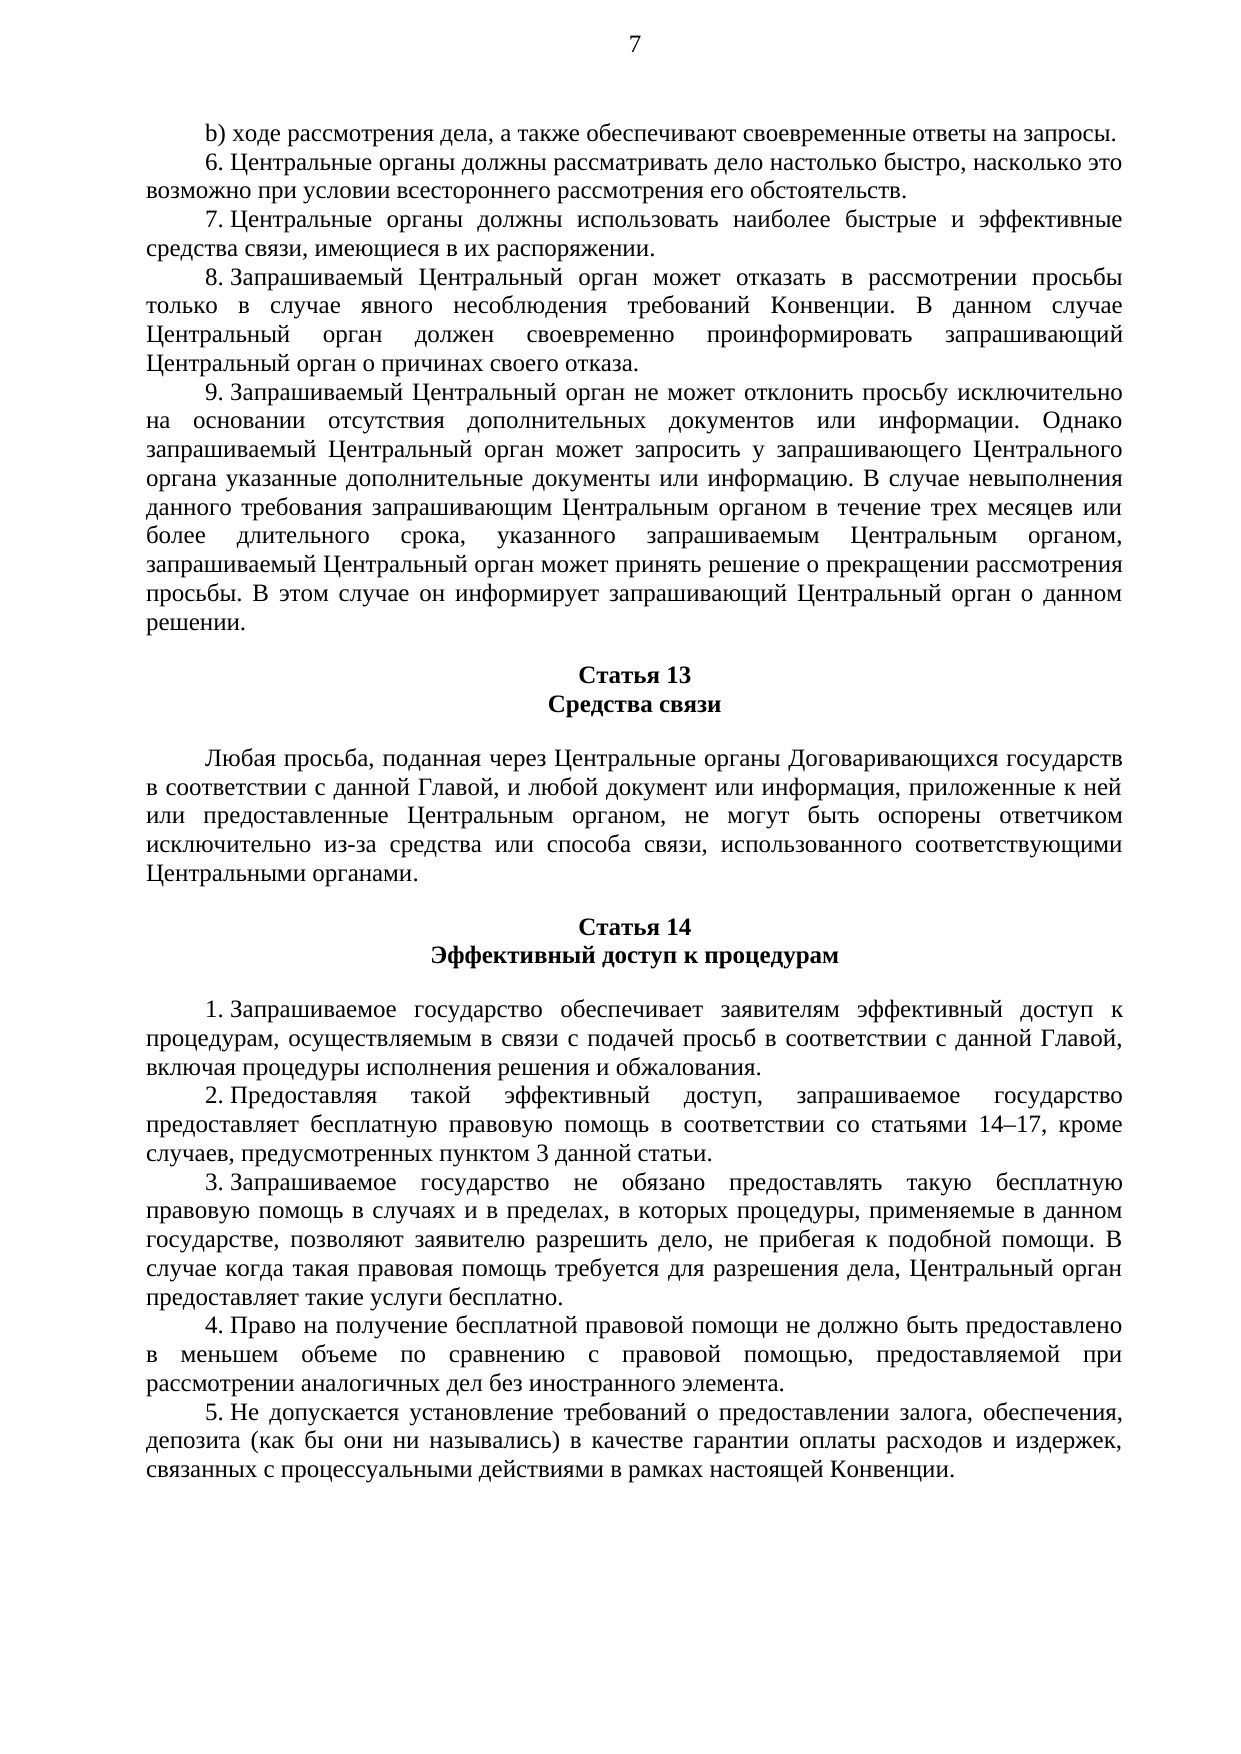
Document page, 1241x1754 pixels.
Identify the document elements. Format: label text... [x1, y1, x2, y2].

text 6. Центральные органы должны рассматривать дело настолько быстро, насколько это возможно при условии всестороннего рассмотрения его обстоятельств. [146, 147, 1123, 204]
text 4. Право на получение бесплатной правовой помощи не должно быть предоставлено в меньшем объеме по сравнению с правовой помощью, предоставляемой при рассмотрении аналогичных дел без иностранного элемента. [146, 1311, 1123, 1397]
text b) ходе рассмотрения дела, а также обеспечивают своевременные ответы на запросы. [146, 118, 1123, 147]
text Любая просьба, поданная через Центральные органы Договаривающихся государств в соответствии с данной Главой, и любой документ или информация, приложенные к ней или предоставленные Центральным органом, не могут быть оспорены ответчиком исключительно из-за средства или способа связи, использованного соответствующими Центральными органами. [146, 743, 1123, 887]
text 8. Запрашиваемый Центральный орган может отказать в рассмотрении просьбы только в случае явного несоблюдения требований Конвенции. В данном случае Центральный орган должен своевременно проинформировать запрашивающий Центральный орган о причинах своего отказа. [146, 262, 1123, 377]
text 9. Запрашиваемый Центральный орган не может отклонить просьбу исключительно на основании отсутствия дополнительных документов или информации. Однако запрашиваемый Центральный орган может запросить у запрашивающего Центрального органа указанные дополнительные документы или информацию. В случае невыполнения данного требования запрашивающим Центральным органом в течение трех месяцев или более длительного срока, указанного запрашиваемым Центральным органом, запрашиваемый Центральный орган может принять решение о прекращении рассмотрения просьбы. В этом случае он информирует запрашивающий Центральный орган о данном решении. [146, 377, 1123, 636]
text Статья 13 Средства связи [146, 661, 1123, 718]
text 1. Запрашиваемое государство обеспечивает заявителям эффективный доступ к процедурам, осуществляемым в связи с подачей просьб в соответствии с данной Главой, включая процедуры исполнения решения и обжалования. [146, 994, 1123, 1081]
text 7. Центральные органы должны использовать наиболее быстрые и эффективные средства связи, имеющиеся в их распоряжении. [146, 204, 1123, 262]
text Статья 14 Эффективный доступ к процедурам [146, 912, 1123, 969]
text 3. Запрашиваемое государство не обязано предоставлять такую бесплатную правовую помощь в случаях и в пределах, в которых процедуры, применяемые в данном государстве, позволяют заявителю разрешить дело, не прибегая к подобной помощи. В случае когда такая правовая помощь требуется для разрешения дела, Центральный орган предоставляет такие услуги бесплатно. [146, 1167, 1123, 1311]
text 2. Предоставляя такой эффективный доступ, запрашиваемое государство предоставляет бесплатную правовую помощь в соответствии со статьями 14–17, кроме случаев, предусмотренных пунктом 3 данной статьи. [146, 1081, 1123, 1167]
text 5. Не допускается установление требований о предоставлении залога, обеспечения, депозита (как бы они ни назывались) в качестве гарантии оплаты расходов и издержек, связанных с процессуальными действиями в рамках настоящей Конвенции. [146, 1397, 1123, 1483]
